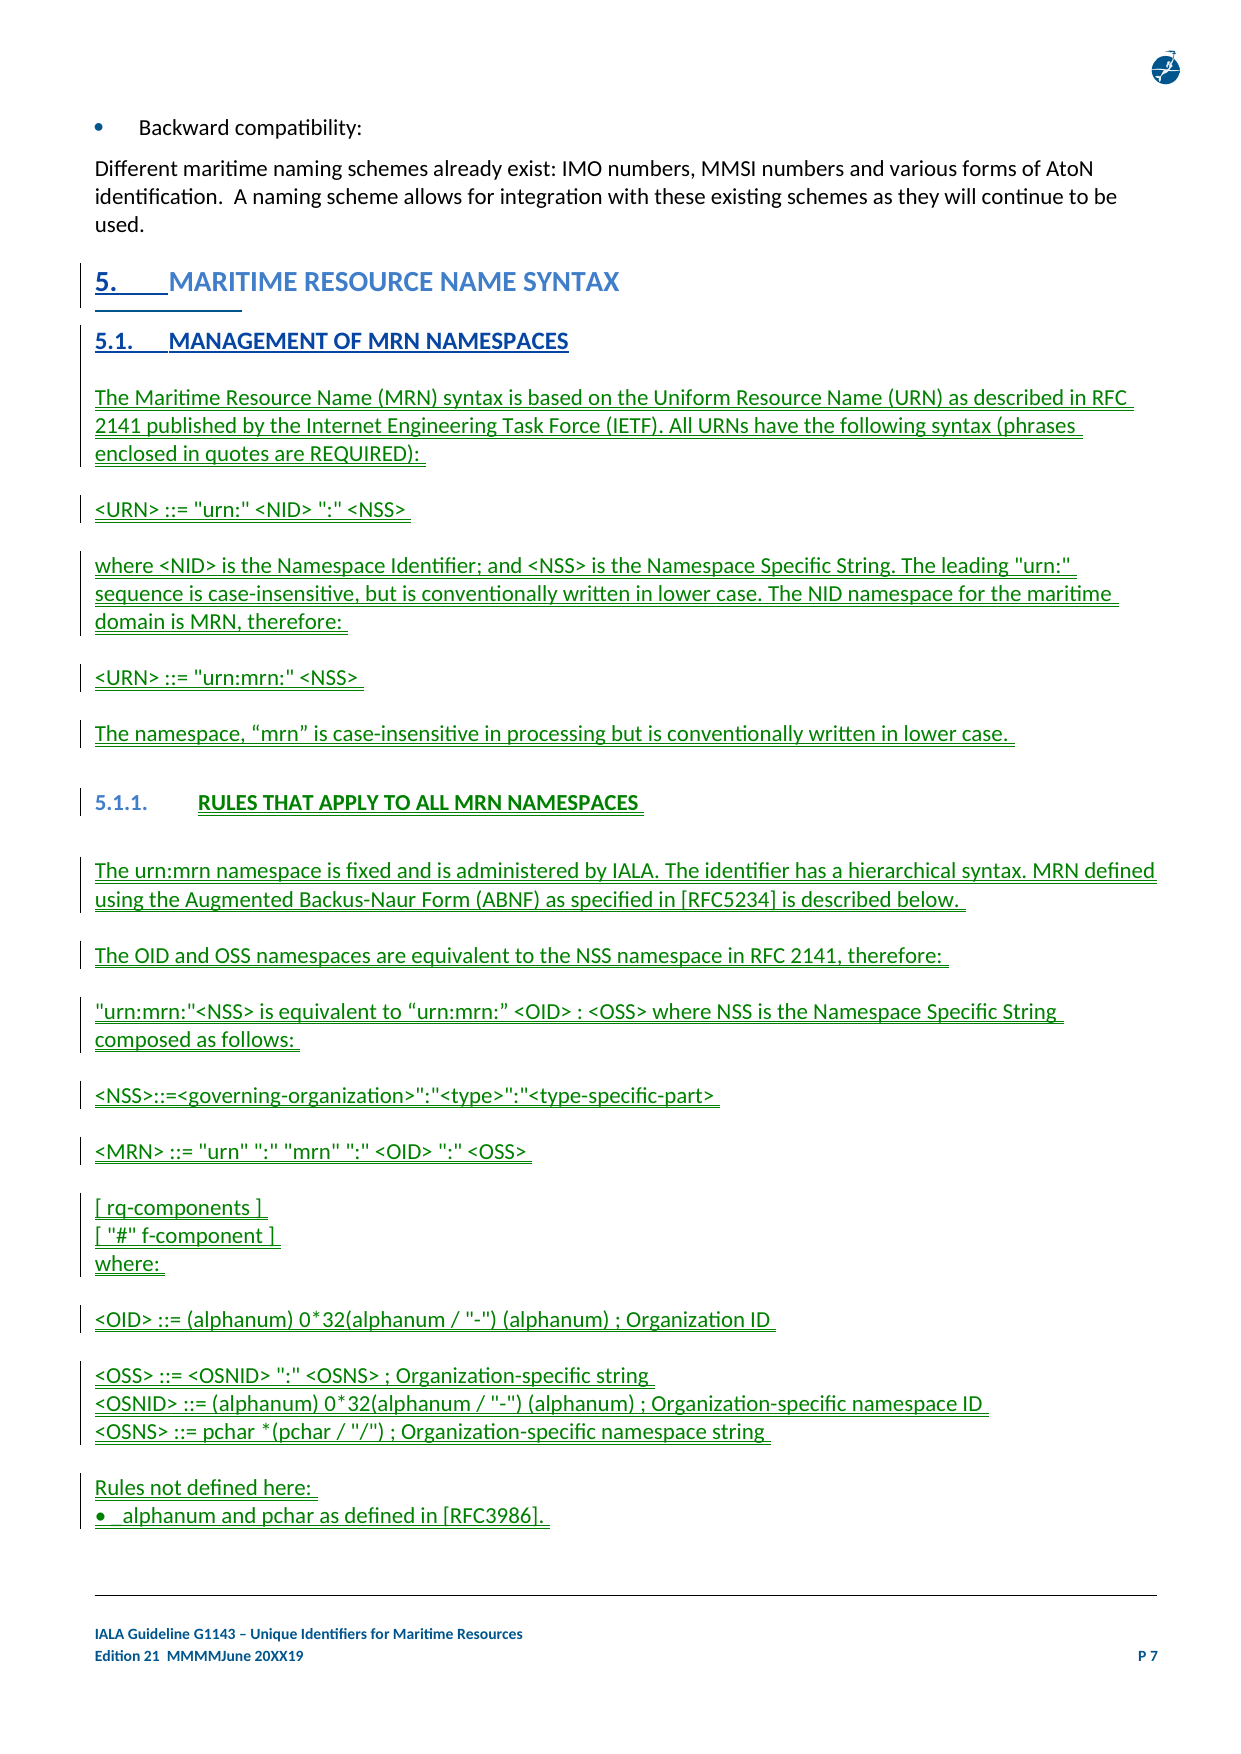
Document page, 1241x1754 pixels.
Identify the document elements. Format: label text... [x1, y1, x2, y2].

subtitle MARITIME RESOURCE NAME SYNTAX [94, 263, 1157, 299]
picture [1120, 0, 1239, 119]
text Different maritime naming schemes already exist: IMO numbers, MMSI numbers and various forms of AtoN identification. A naming scheme allows for integration with these existing schemes as they will continue to be used. [94, 154, 1157, 238]
text Backward compatibility: [94, 113, 1157, 142]
